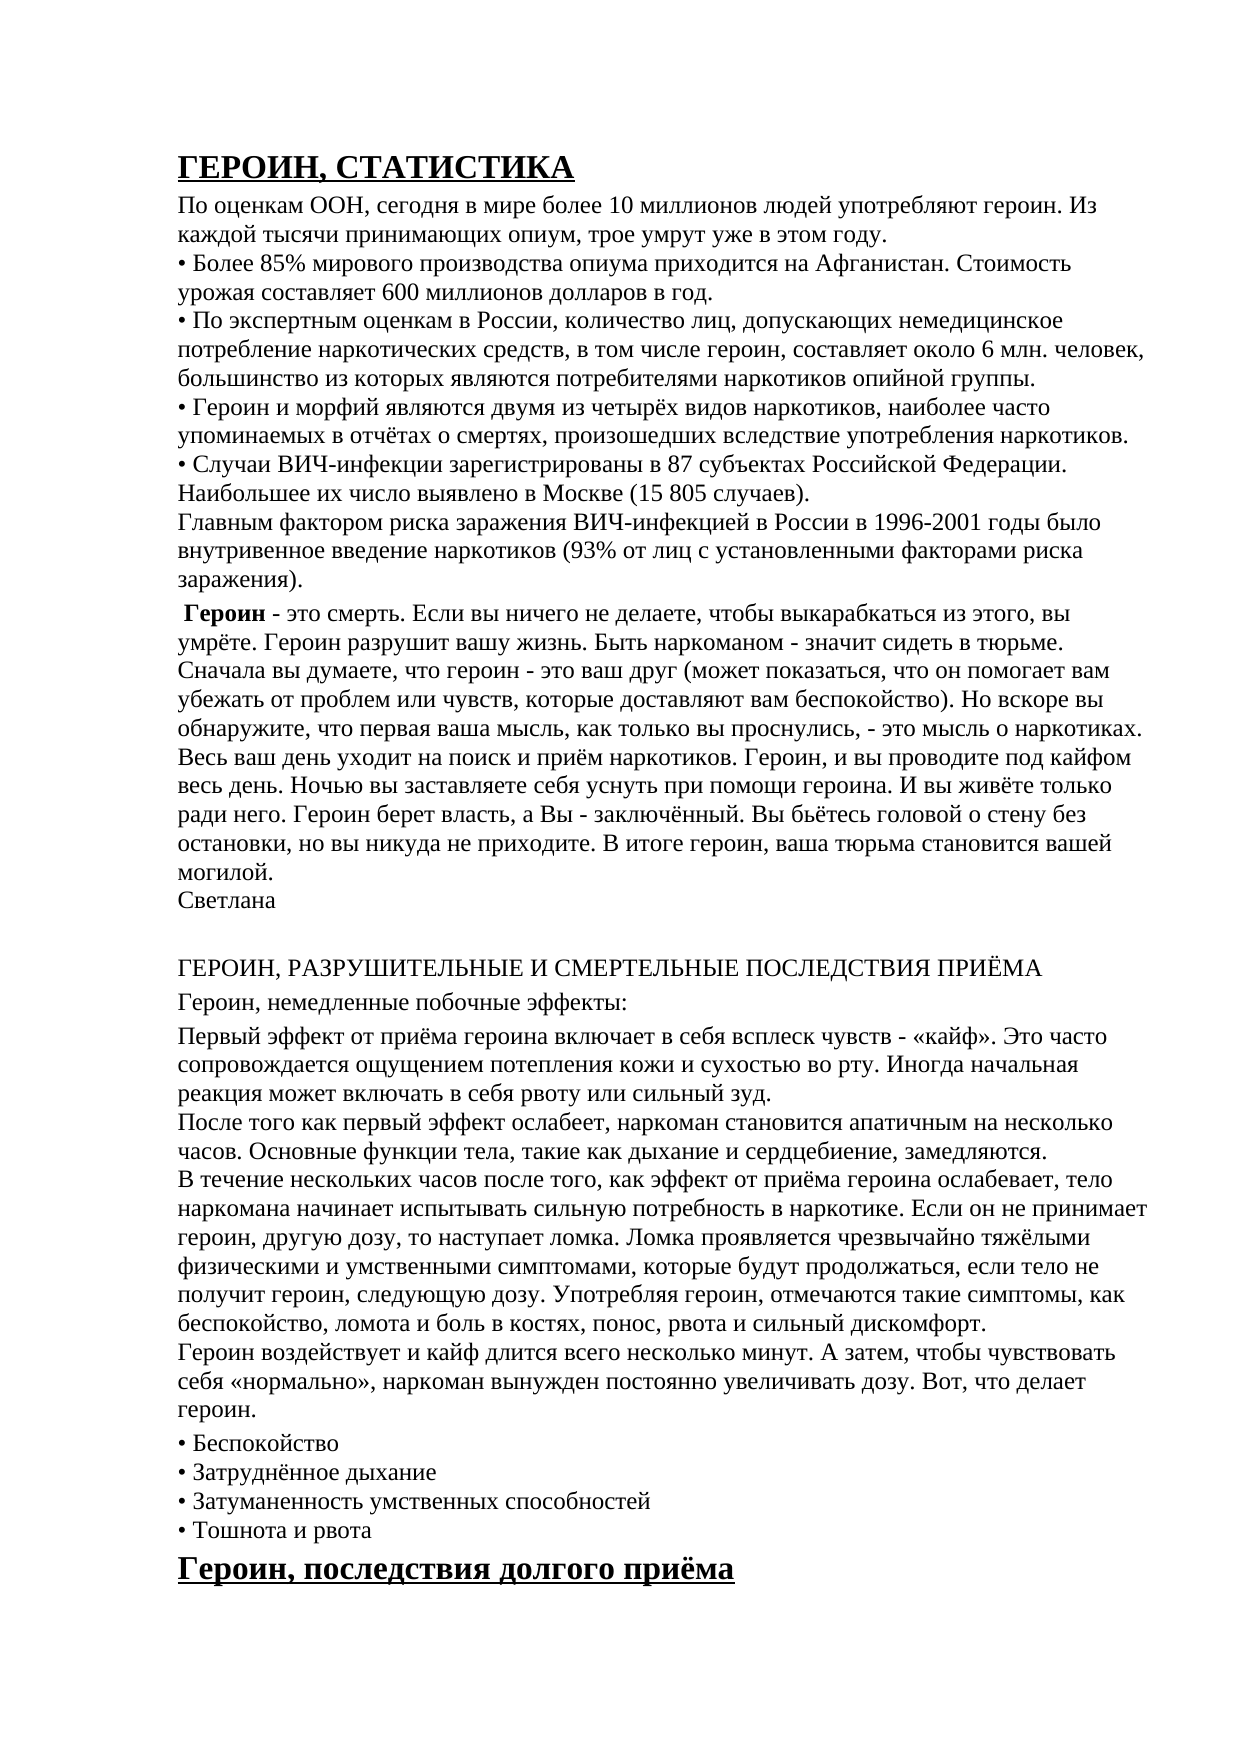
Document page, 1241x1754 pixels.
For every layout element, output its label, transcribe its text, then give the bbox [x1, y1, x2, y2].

text Героин - это смерть. Если вы ничего не делаете, чтобы выкарабкаться из этого, вы умрёте. Героин разрушит вашу жизнь. Быть наркоманом - значит сидеть в тюрьме. Сначала вы думаете, что героин - это ваш друг (может показаться, что он помогает вам убежать от проблем или чувств, которые доставляют вам беспокойство). Но вскоре вы обнаружите, что первая ваша мысль, как только вы проснулись, - это мысль о наркотиках. Весь ваш день уходит на поиск и приём наркотиков. Героин, и вы проводите под кайфом весь день. Ночью вы заставляете себя уснуть при помощи героина. И вы живёте только ради него. Героин берет власть, а Вы - заключённый. Вы бьётесь головой о стену без остановки, но вы никуда не приходите. В итоге героин, ваша тюрьма становится вашей могилой. Светлана [177, 598, 1152, 914]
text ГЕРОИН, РАЗРУШИТЕЛЬНЫЕ И СМЕРТЕЛЬНЫЕ ПОСЛЕДСТВИЯ ПРИЁМА [177, 953, 1152, 982]
text Героин, последствия долгого приёма [177, 1548, 1152, 1587]
text Первый эффект от приёма героина включает в себя всплеск чувств - «кайф». Это часто сопровождается ощущением потепления кожи и сухостью во рту. Иногда начальная реакция может включать в себя рвоту или сильный зуд. После того как первый эффект ослабеет, наркоман становится апатичным на несколько часов. Основные функции тела, такие как дыхание и сердцебиение, замедляются. В течение нескольких часов после того, как эффект от приёма героина ослабевает, тело наркомана начинает испытывать сильную потребность в наркотике. Если он не принимает героин, другую дозу, то наступает ломка. Ломка проявляется чрезвычайно тяжёлыми физическими и умственными симптомами, которые будут продолжаться, если тело не получит героин, следующую дозу. Употребляя героин, отмечаются такие симптомы, как беспокойство, ломота и боль в костях, понос, рвота и сильный дискомфорт. Героин воздействует и кайф длится всего несколько минут. А затем, чтобы чувствовать себя «нормально», наркоман вынужден постоянно увеличивать дозу. Вот, что делает героин. [177, 1021, 1152, 1423]
text • Беспокойство • Затруднённое дыхание • Затуманенность умственных способностей • Тошнота и рвота [177, 1428, 1152, 1543]
text По оценкам ООН, сегодня в мире более 10 миллионов людей употребляют героин. Из каждой тысячи принимающих опиум, трое умрут уже в этом году. • Более 85% мирового производства опиума приходится на Афганистан. Стоимость урожая составляет 600 миллионов долларов в год. • По экспертным оценкам в России, количество лиц, допускающих немедицинское потребление наркотических средств, в том числе героин, составляет около 6 млн. человек, большинство из которых являются потребителями наркотиков опийной группы. • Героин и морфий являются двумя из четырёх видов наркотиков, наиболее часто упоминаемых в отчётах о смертях, произошедших вследствие употребления наркотиков. • Случаи ВИЧ-инфекции зарегистрированы в 87 субъектах Российской Федерации. Наибольшее их число выявлено в Москве (15 805 случаев). Главным фактором риска заражения ВИЧ-инфекцией в России в 1996-2001 годы было внутривенное введение наркотиков (93% от лиц с установленными факторами риска заражения). [177, 190, 1152, 593]
text ГЕРОИН, СТАТИСТИКА [177, 118, 1152, 185]
text Героин, немедленные побочные эффекты: [177, 987, 1152, 1016]
